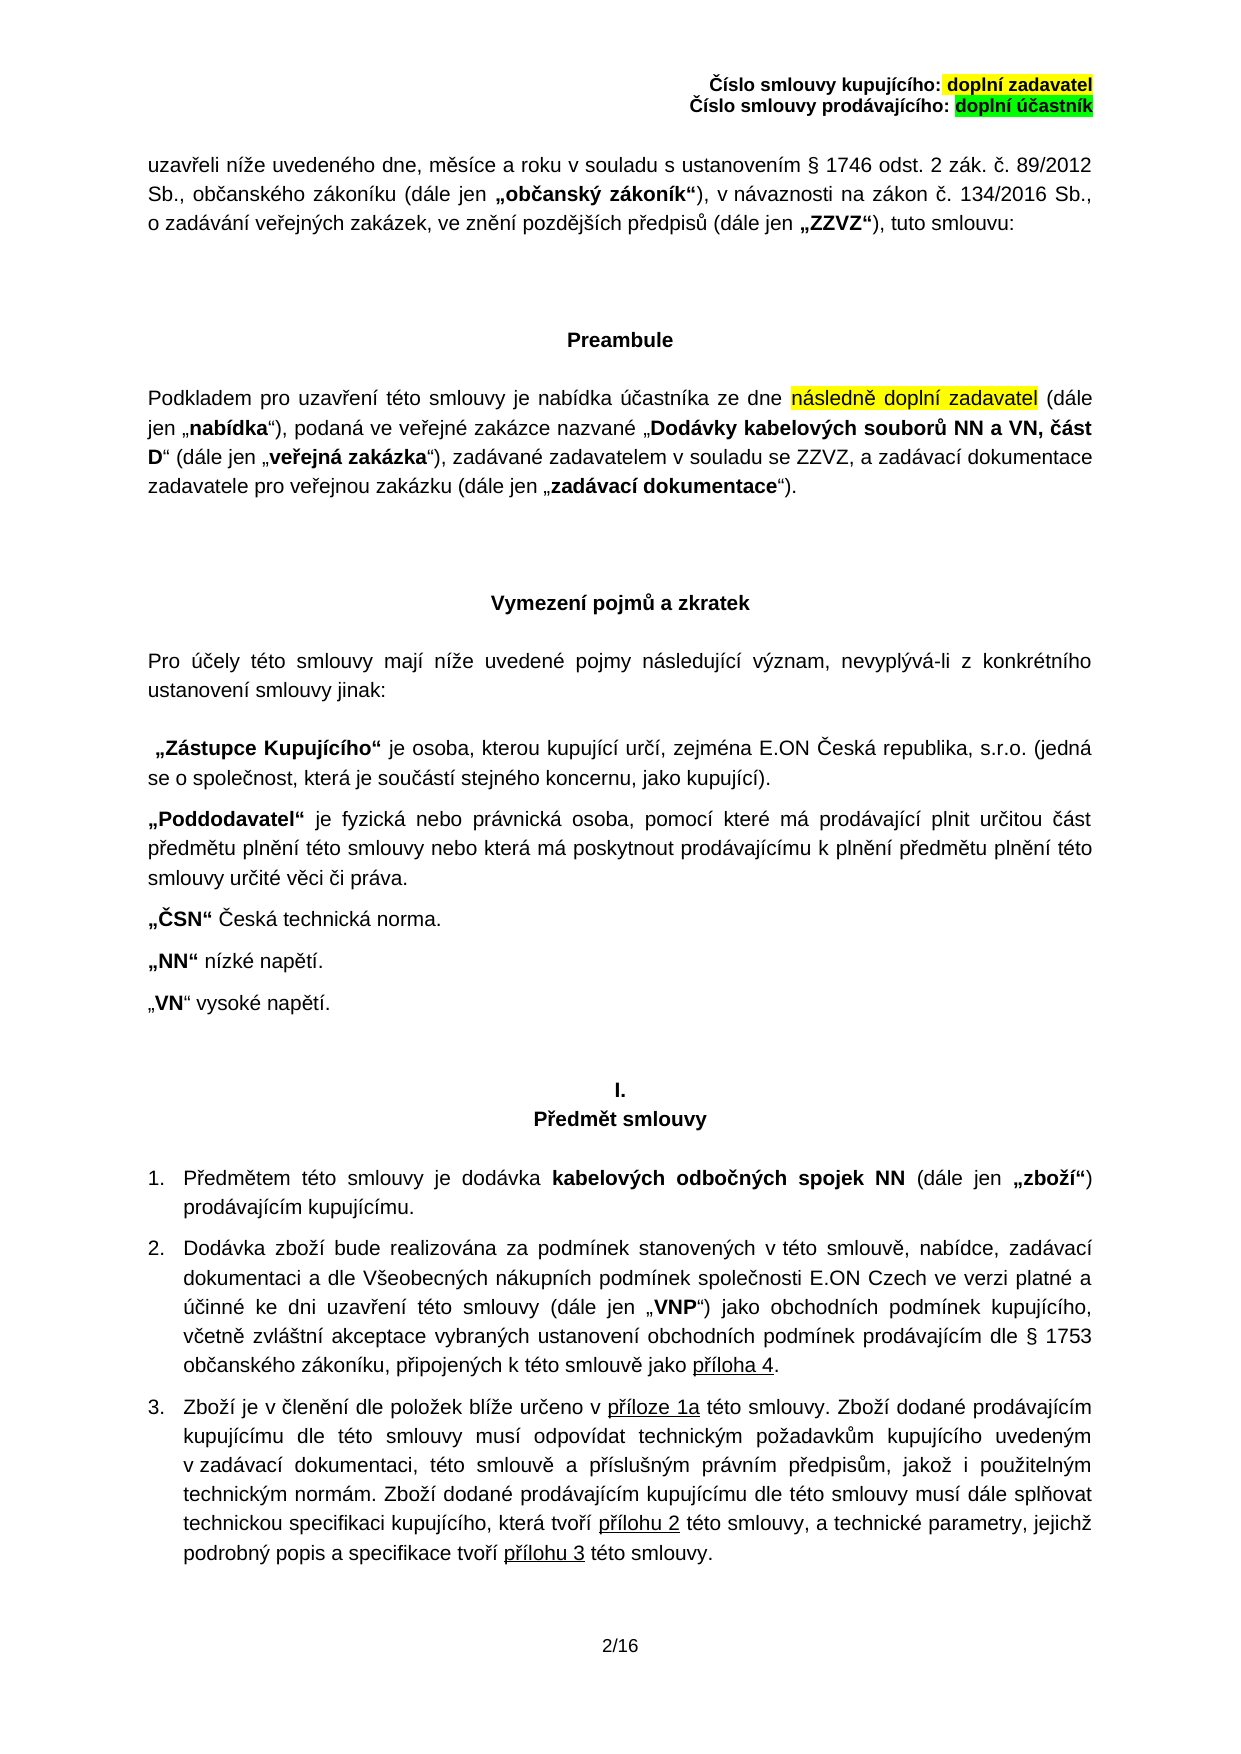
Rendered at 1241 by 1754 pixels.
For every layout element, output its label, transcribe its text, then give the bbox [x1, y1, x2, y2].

text uzavřeli níže uvedeného dne, měsíce a roku v souladu s ustanovením § 1746 odst. 2 zák. č. 89/2012 Sb., občanského zákoníku (dále jen „občanský zákoník“), v návaznosti na zákon č. 134/2016 Sb., o zadávání veřejných zakázek, ve znění pozdějších předpisů (dále jen „ZZVZ“), tuto smlouvu: [148, 148, 1093, 235]
list Předmětem této smlouvy je dodávka kabelových odbočných spojek NN (dále jen „zboží“) prodávajícím kupujícímu. [148, 1160, 1093, 1218]
list Dodávka zboží bude realizována za podmínek stanovených v této smlouvě, nabídce, zadávací dokumentaci a dle Všeobecných nákupních podmínek společnosti E.ON Czech ve verzi platné a účinné ke dni uzavření této smlouvy (dále jen „VNP“) jako obchodních podmínek kupujícího, včetně zvláštní akceptace vybraných ustanovení obchodních podmínek prodávajícím dle § 1753 občanského zákoníku, připojených k této smlouvě jako příloha 4. [148, 1231, 1093, 1377]
text „ČSN“ Česká technická norma. [148, 902, 1093, 931]
text Podkladem pro uzavření této smlouvy je nabídka účastníka ze dne následně doplní zadavatel (dále jen „nabídka“), podaná ve veřejné zakázce nazvané „Dodávky kabelových souborů NN a VN, část D“ (dále jen „veřejná zakázka“), zadávané zadavatelem v souladu se ZZVZ, a zadávací dokumentace zadavatele pro veřejnou zakázku (dále jen „zadávací dokumentace“). [148, 381, 1093, 498]
text Preambule [148, 323, 1093, 352]
text „Zástupce Kupujícího“ je osoba, kterou kupující určí, zejména E.ON Česká republika, s.r.o. (jedná se o společnost, která je součástí stejného koncernu, jako kupující). [148, 731, 1093, 789]
text „Poddodavatel“ je fyzická nebo právnická osoba, pomocí které má prodávající plnit určitou část předmětu plnění této smlouvy nebo která má poskytnout prodávajícímu k plnění předmětu plnění této smlouvy určité věci či práva. [148, 802, 1093, 889]
text Vymezení pojmů a zkratek [148, 585, 1093, 614]
text Pro účely této smlouvy mají níže uvedené pojmy následující význam, nevyplývá-li z konkrétního ustanovení smlouvy jinak: [148, 643, 1093, 702]
text Předmět smlouvy [148, 1102, 1093, 1131]
text „VN“ vysoké napětí. [148, 985, 1093, 1014]
text I. [148, 1073, 1093, 1102]
text „NN“ nízké napětí. [148, 943, 1093, 973]
list Zboží je v členění dle položek blíže určeno v příloze 1a této smlouvy. Zboží dodané prodávajícím kupujícímu dle této smlouvy musí odpovídat technickým požadavkům kupujícího uvedeným v zadávací dokumentaci, této smlouvě a příslušným právním předpisům, jakož i použitelným technickým normám. Zboží dodané prodávajícím kupujícímu dle této smlouvy musí dále splňovat technickou specifikaci kupujícího, která tvoří přílohu 2 této smlouvy, a technické parametry, jejichž podrobný popis a specifikace tvoří přílohu 3 této smlouvy. [148, 1389, 1093, 1564]
